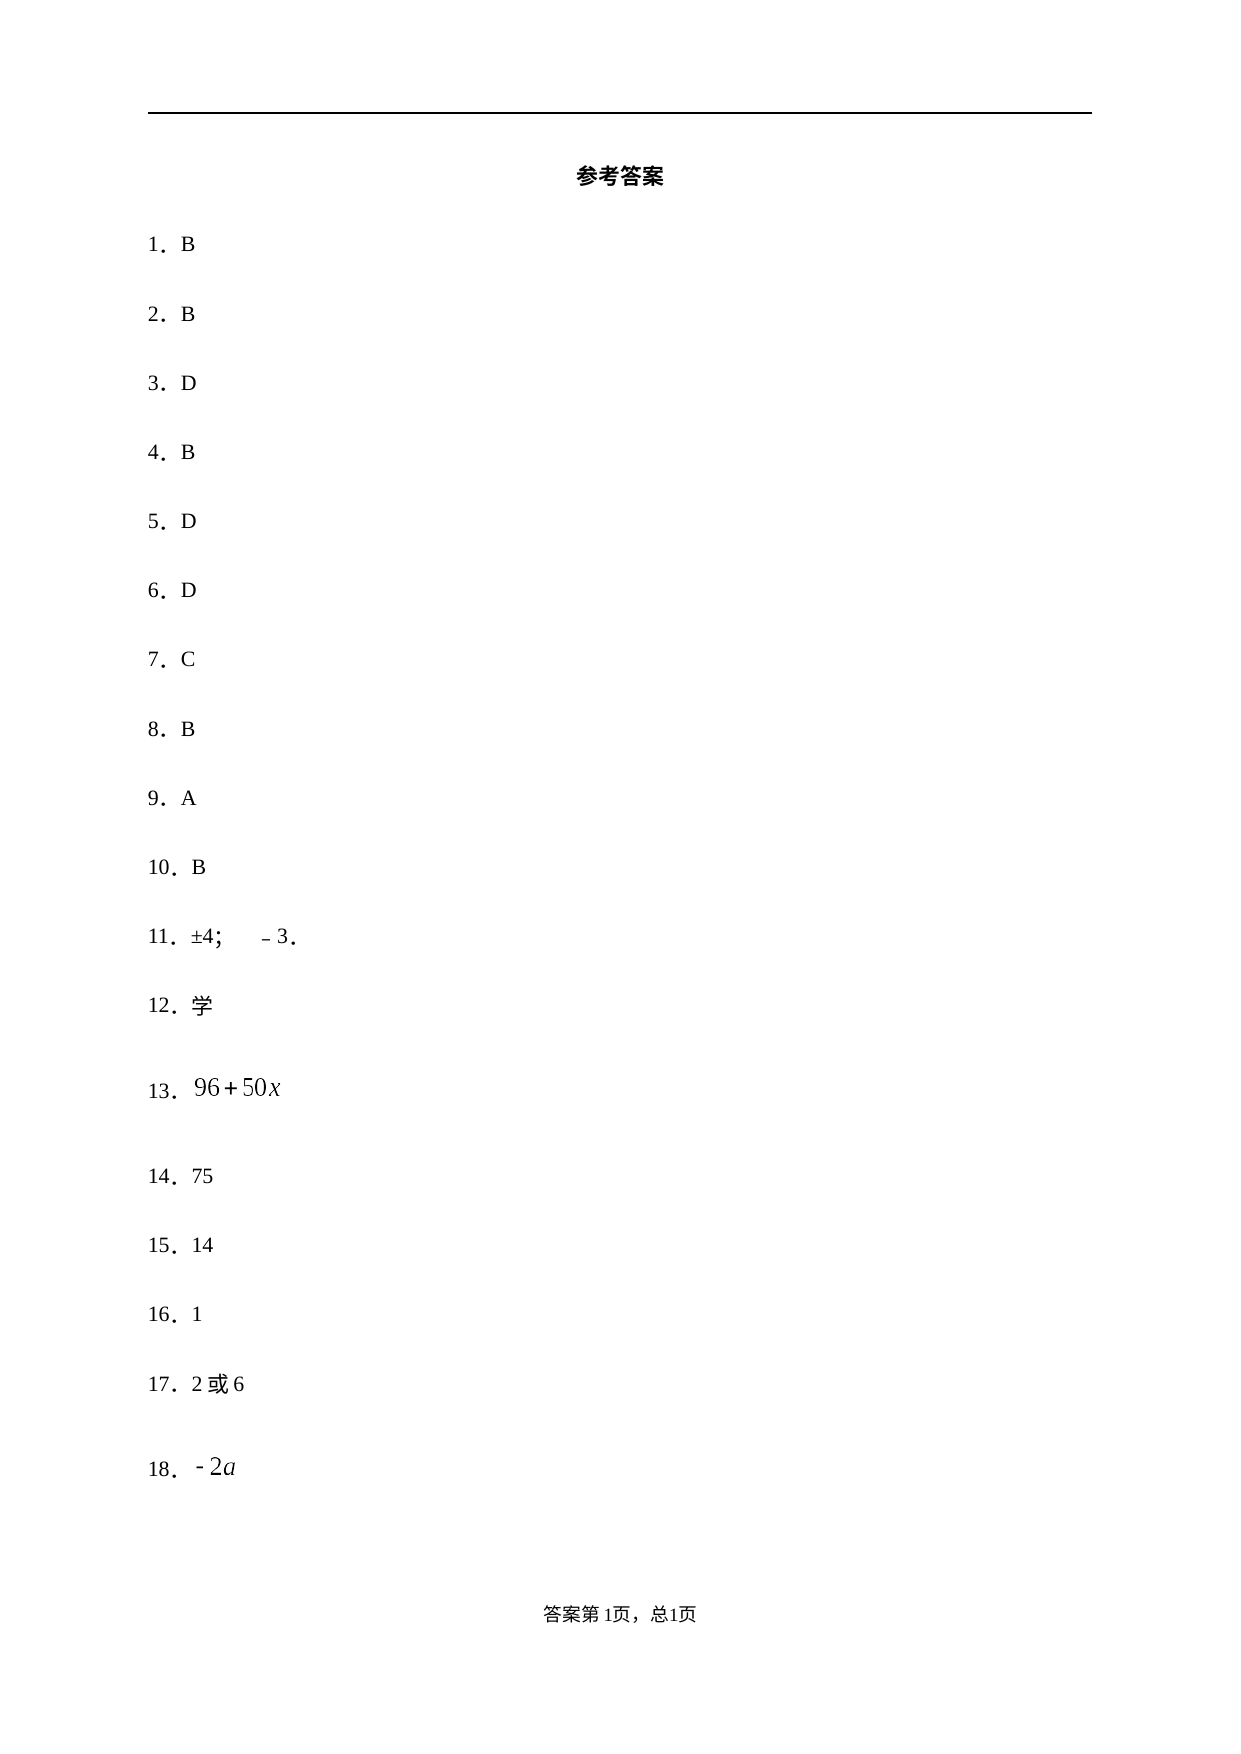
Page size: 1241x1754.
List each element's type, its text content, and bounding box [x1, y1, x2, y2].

text 9．A [148, 781, 1092, 813]
text 7．C [148, 643, 1092, 675]
text 4．B [148, 435, 1092, 468]
text 18． [148, 1436, 1092, 1501]
text 8．B [148, 712, 1092, 744]
text 5．D [148, 504, 1092, 537]
text 1．B [148, 228, 1092, 260]
text 参考答案 [148, 158, 1092, 191]
text 14．75 [148, 1159, 1092, 1192]
text 2．B [148, 297, 1092, 329]
text 17．2或6 [148, 1367, 1092, 1399]
text 12．学 [148, 988, 1092, 1021]
text 15．14 [148, 1228, 1092, 1261]
text 10．B [148, 850, 1092, 883]
text 13． [148, 1058, 1092, 1123]
text 6．D [148, 573, 1092, 606]
text 3．D [148, 366, 1092, 398]
text 11．±4； ﹣3． [148, 919, 1092, 952]
text 16．1 [148, 1298, 1092, 1330]
